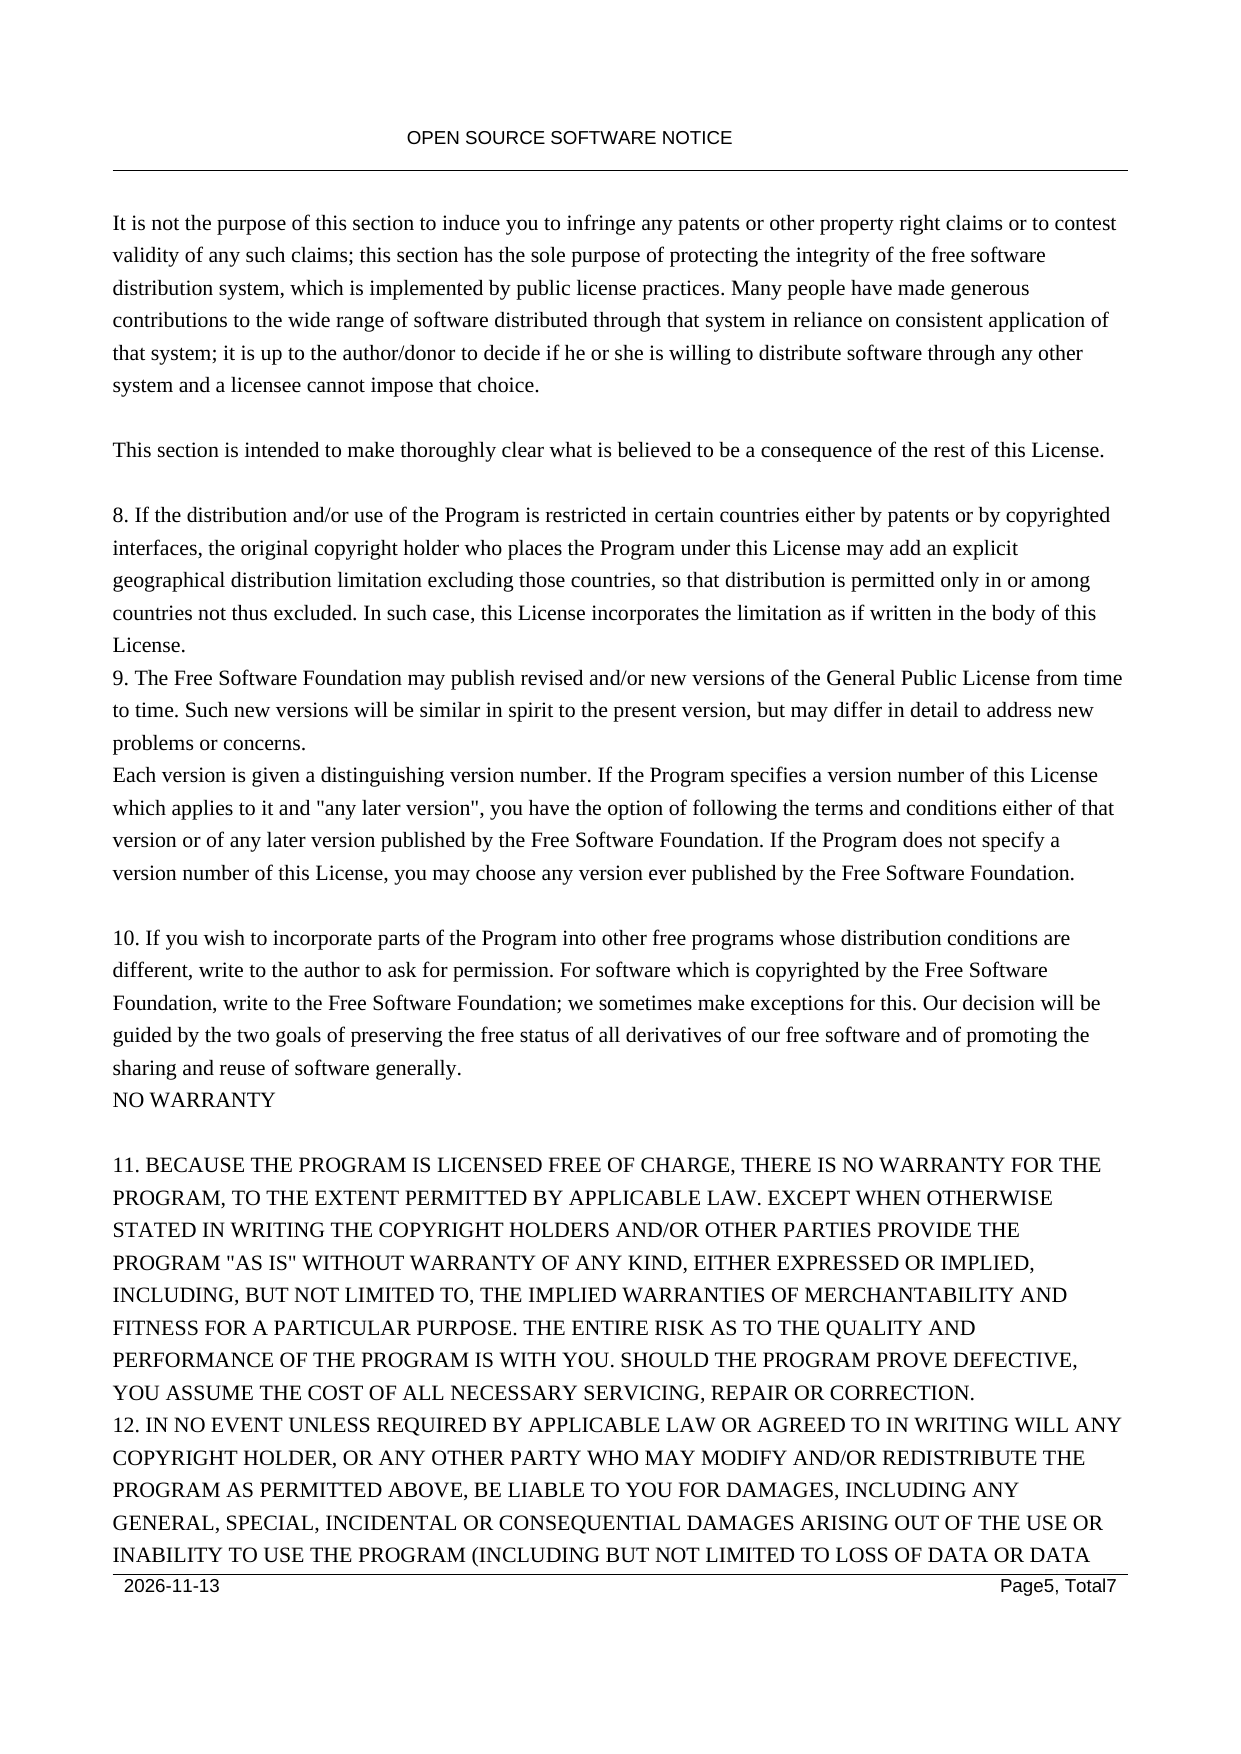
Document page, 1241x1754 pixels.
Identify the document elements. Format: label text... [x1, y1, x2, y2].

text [112, 1409, 1128, 1571]
text 10. If you wish to incorporate parts of the Program into other free programs whose distribution conditions are different, write to the author to ask for permission. For software which is copyrighted by the Free Software Foundation, write to the Free Software Foundation; we sometimes make exceptions for this. Our decision will be guided by the two goals of preserving the free status of all derivatives of our free software and of promoting the sharing and reuse of software generally. [112, 921, 1128, 1084]
text It is not the purpose of this section to induce you to infringe any patents or other property right claims or to contest validity of any such claims; this section has the sole purpose of protecting the integrity of the free software distribution system, which is implemented by public license practices. Many people have made generous contributions to the wide range of software distributed through that system in reliance on consistent application of that system; it is up to the author/donor to decide if he or she is willing to distribute software through any other system and a licensee cannot impose that choice. [112, 206, 1128, 401]
text 9. The Free Software Foundation may publish revised and/or new versions of the General Public License from time to time. Such new versions will be similar in spirit to the present version, but may differ in detail to address new problems or concerns. [112, 661, 1128, 759]
text 11. BECAUSE THE PROGRAM IS LICENSED FREE OF CHARGE, THERE IS NO WARRANTY FOR THE PROGRAM, TO THE EXTENT PERMITTED BY APPLICABLE LAW. EXCEPT WHEN OTHERWISE STATED IN WRITING THE COPYRIGHT HOLDERS AND/OR OTHER PARTIES PROVIDE THE PROGRAM "AS IS" WITHOUT WARRANTY OF ANY KIND, EITHER EXPRESSED OR IMPLIED, INCLUDING, BUT NOT LIMITED TO, THE IMPLIED WARRANTIES OF MERCHANTABILITY AND FITNESS FOR A PARTICULAR PURPOSE. THE ENTIRE RISK AS TO THE QUALITY AND PERFORMANCE OF THE PROGRAM IS WITH YOU. SHOULD THE PROGRAM PROVE DEFECTIVE, YOU ASSUME THE COST OF ALL NECESSARY SERVICING, REPAIR OR CORRECTION. [112, 1149, 1128, 1409]
text NO WARRANTY [112, 1084, 1128, 1116]
text 8. If the distribution and/or use of the Program is restricted in certain countries either by patents or by copyrighted interfaces, the original copyright holder who places the Program under this License may add an explicit geographical distribution limitation excluding those countries, so that distribution is permitted only in or among countries not thus excluded. In such case, this License incorporates the limitation as if written in the body of this License. [112, 499, 1128, 661]
text This section is intended to make thoroughly clear what is believed to be a consequence of the rest of this License. [112, 434, 1128, 466]
text Each version is given a distinguishing version number. If the Program specifies a version number of this License which applies to it and "any later version", you have the option of following the terms and conditions either of that version or of any later version published by the Free Software Foundation. If the Program does not specify a version number of this License, you may choose any version ever published by the Free Software Foundation. [112, 759, 1128, 889]
